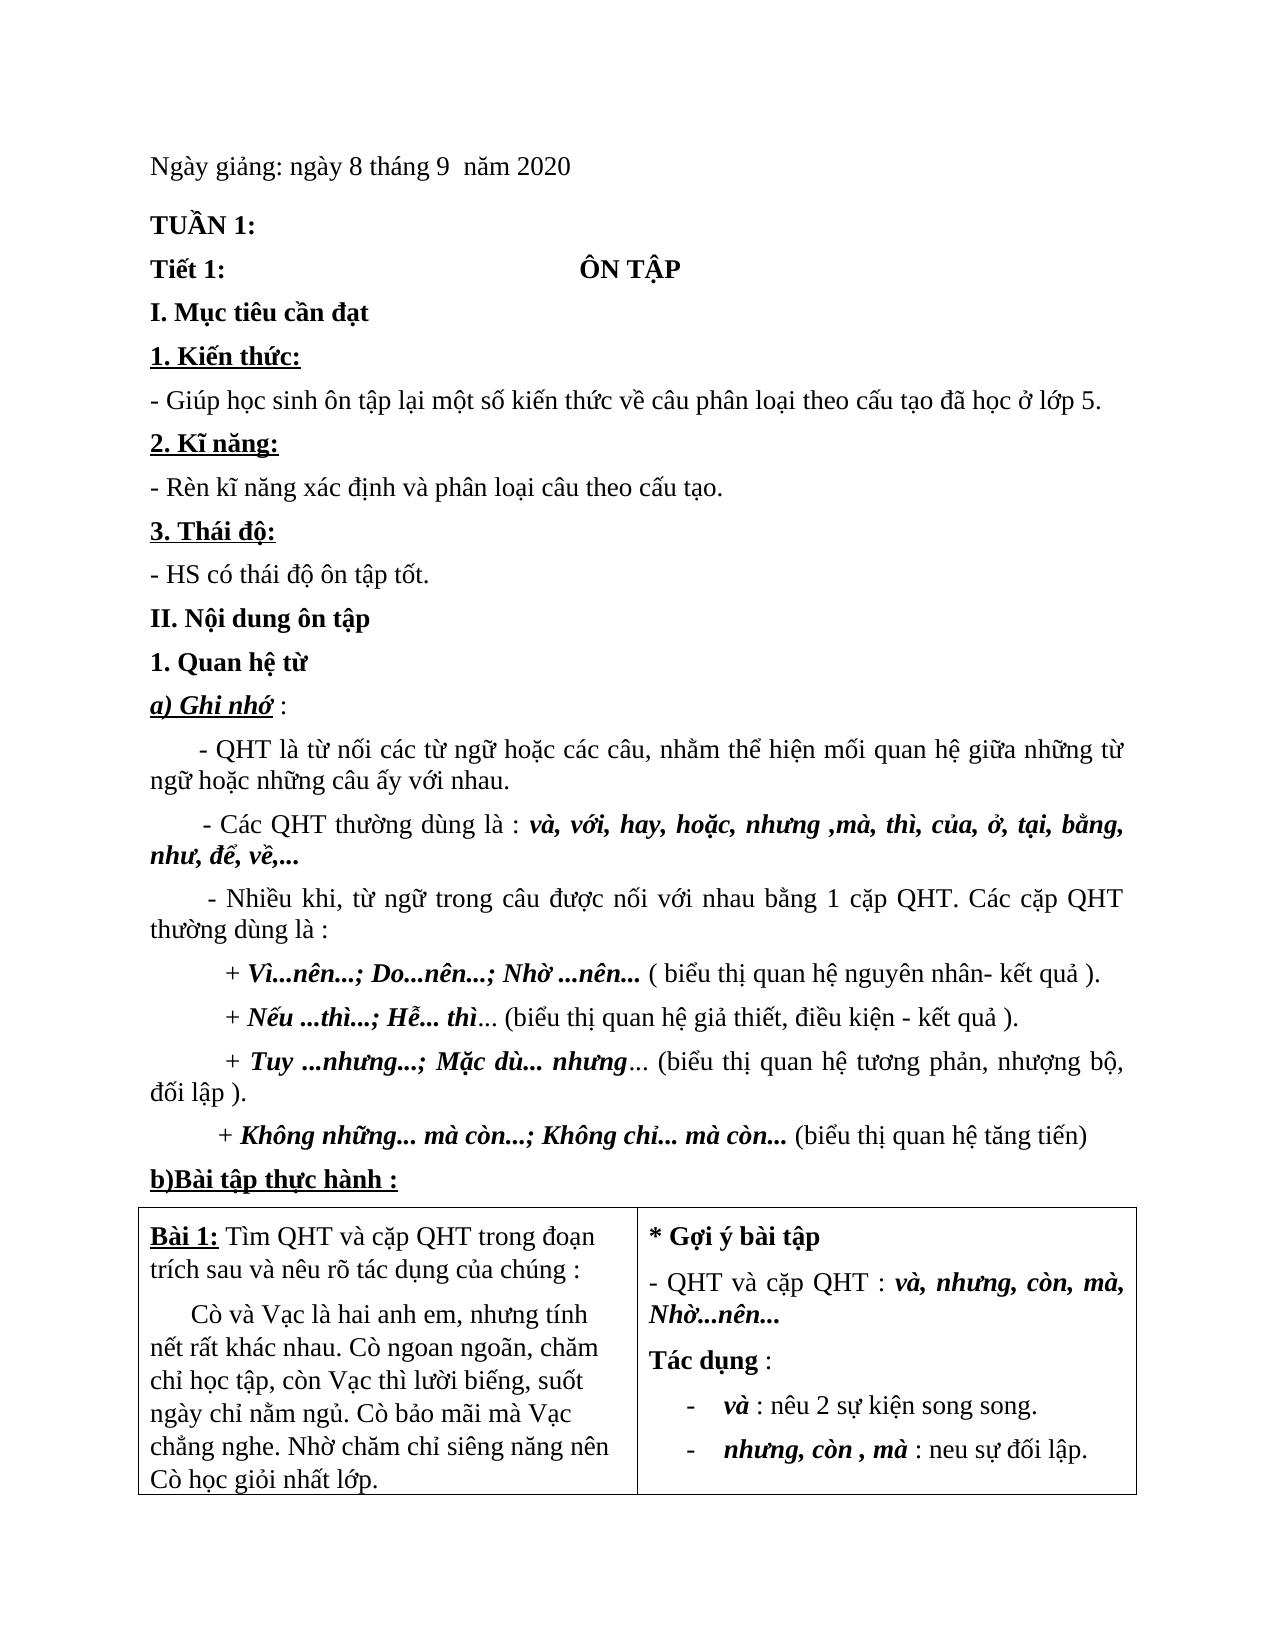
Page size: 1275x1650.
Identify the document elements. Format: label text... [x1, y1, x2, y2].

text Ngày giảng: ngày 8 tháng 9 năm 2020 [150, 150, 1125, 181]
text - Rèn kĩ năng xác định và phân loại câu theo cấu tạo. [150, 471, 1125, 502]
text a) Ghi nhớ : [150, 689, 1125, 720]
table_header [638, 1208, 1136, 1494]
text + Vì...nên...; Do...nên...; Nhờ ...nên... ( biểu thị quan hệ nguyên nhân- kết quả ). [150, 957, 1125, 988]
text - HS có thái độ ôn tập tốt. [150, 558, 1125, 589]
text 2. Kĩ năng: [150, 427, 1125, 458]
text - Nhiều khi, từ ngữ trong câu được nối với nhau bằng 1 cặp QHT. Các cặp QHT thường dùng là : [150, 882, 1125, 945]
text 3. Thái độ: [150, 515, 1125, 546]
text 1. Quan hệ từ [150, 646, 1125, 677]
text Tiết 1: ÔN TẬP [150, 253, 1125, 284]
text I. Mục tiêu cần đạt [150, 296, 1125, 328]
text - Các QHT thường dùng là : và, với, hay, hoặc, nhưng ,mà, thì, của, ở, tại, bằng, như, để, về,... [150, 808, 1125, 870]
text + Nếu ...thì...; Hễ... thì... (biểu thị quan hệ giả thiết, điều kiện - kết quả ). [150, 1001, 1125, 1032]
text + Tuy ...nhưng...; Mặc dù... nhưng... (biểu thị quan hệ tương phản, nhượng bộ, đối lập ). [150, 1044, 1125, 1107]
text b)Bài tập thực hành : [150, 1163, 1125, 1194]
text II. Nội dung ôn tập [150, 602, 1125, 633]
text - Giúp học sinh ôn tập lại một số kiến thức về câu phân loại theo cấu tạo đã học ở lớp 5. [150, 384, 1125, 415]
text - QHT là từ nối các từ ngữ hoặc các câu, nhằm thể hiện mối quan hệ giữa những từ ngữ hoặc những câu ấy với nhau. [150, 733, 1125, 795]
text + Không những... mà còn...; Không chỉ... mà còn... (biểu thị quan hệ tăng tiến) [150, 1119, 1125, 1151]
text TUẦN 1: [150, 209, 1125, 240]
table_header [139, 1208, 637, 1494]
text 1. Kiến thức: [150, 340, 1125, 371]
